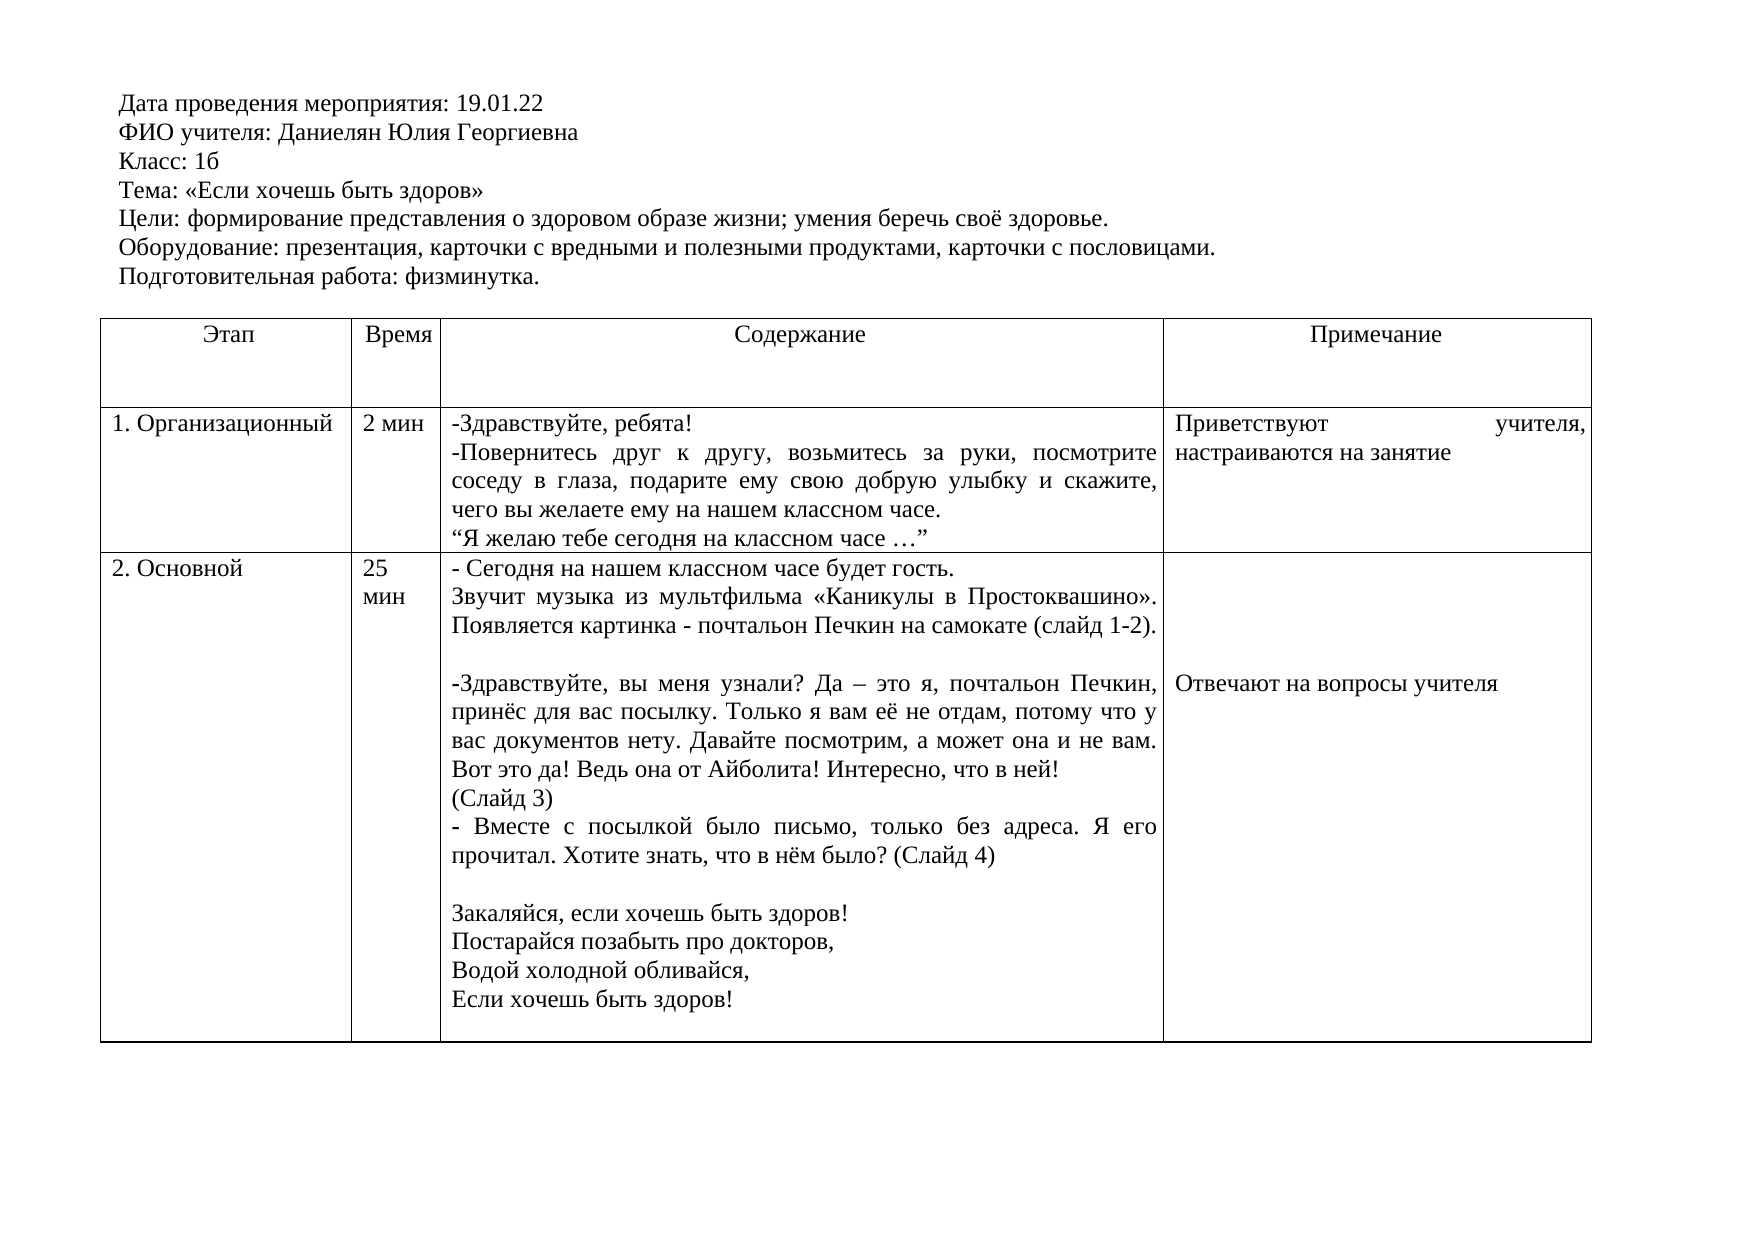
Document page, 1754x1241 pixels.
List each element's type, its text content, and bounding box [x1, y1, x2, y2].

text Оборудование: презентация, карточки с вредными и полезными продуктами, карточки с пословицами. [118, 232, 1686, 261]
table_cell 1. Организационный [101, 408, 351, 552]
text Тема: «Если хочешь быть здоров» [118, 175, 1686, 203]
table_cell 2. Основной [101, 553, 351, 1041]
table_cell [1164, 553, 1591, 1041]
table_cell -Здравствуйте, ребята! -Повернитесь друг к другу, возьмитесь за руки, посмотрите соседу в глаза, подарите ему свою добрую улыбку и скажите, чего вы желаете ему на нашем классном часе. “Я желаю тебе сегодня на классном часе …” [441, 408, 1163, 552]
table_cell Приветствуют учителя, настраиваются на занятие [1164, 408, 1591, 552]
table_cell 25 мин [352, 553, 440, 1041]
table_header Этап [101, 319, 351, 407]
table_header Время [352, 319, 440, 407]
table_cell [441, 553, 1163, 1041]
table_header Примечание [1164, 319, 1591, 407]
text Цели: формирование представления о здоровом образе жизни; умения беречь своё здоровье. [118, 203, 1686, 232]
text Дата проведения мероприятия: 19.01.22 [118, 88, 1686, 117]
table_cell 2 мин [352, 408, 440, 552]
text Класс: 1б [118, 146, 1686, 175]
table_header Содержание [441, 319, 1163, 407]
text Подготовительная работа: физминутка. [118, 261, 1686, 290]
text ФИО учителя: Даниелян Юлия Георгиевна [118, 117, 1686, 146]
